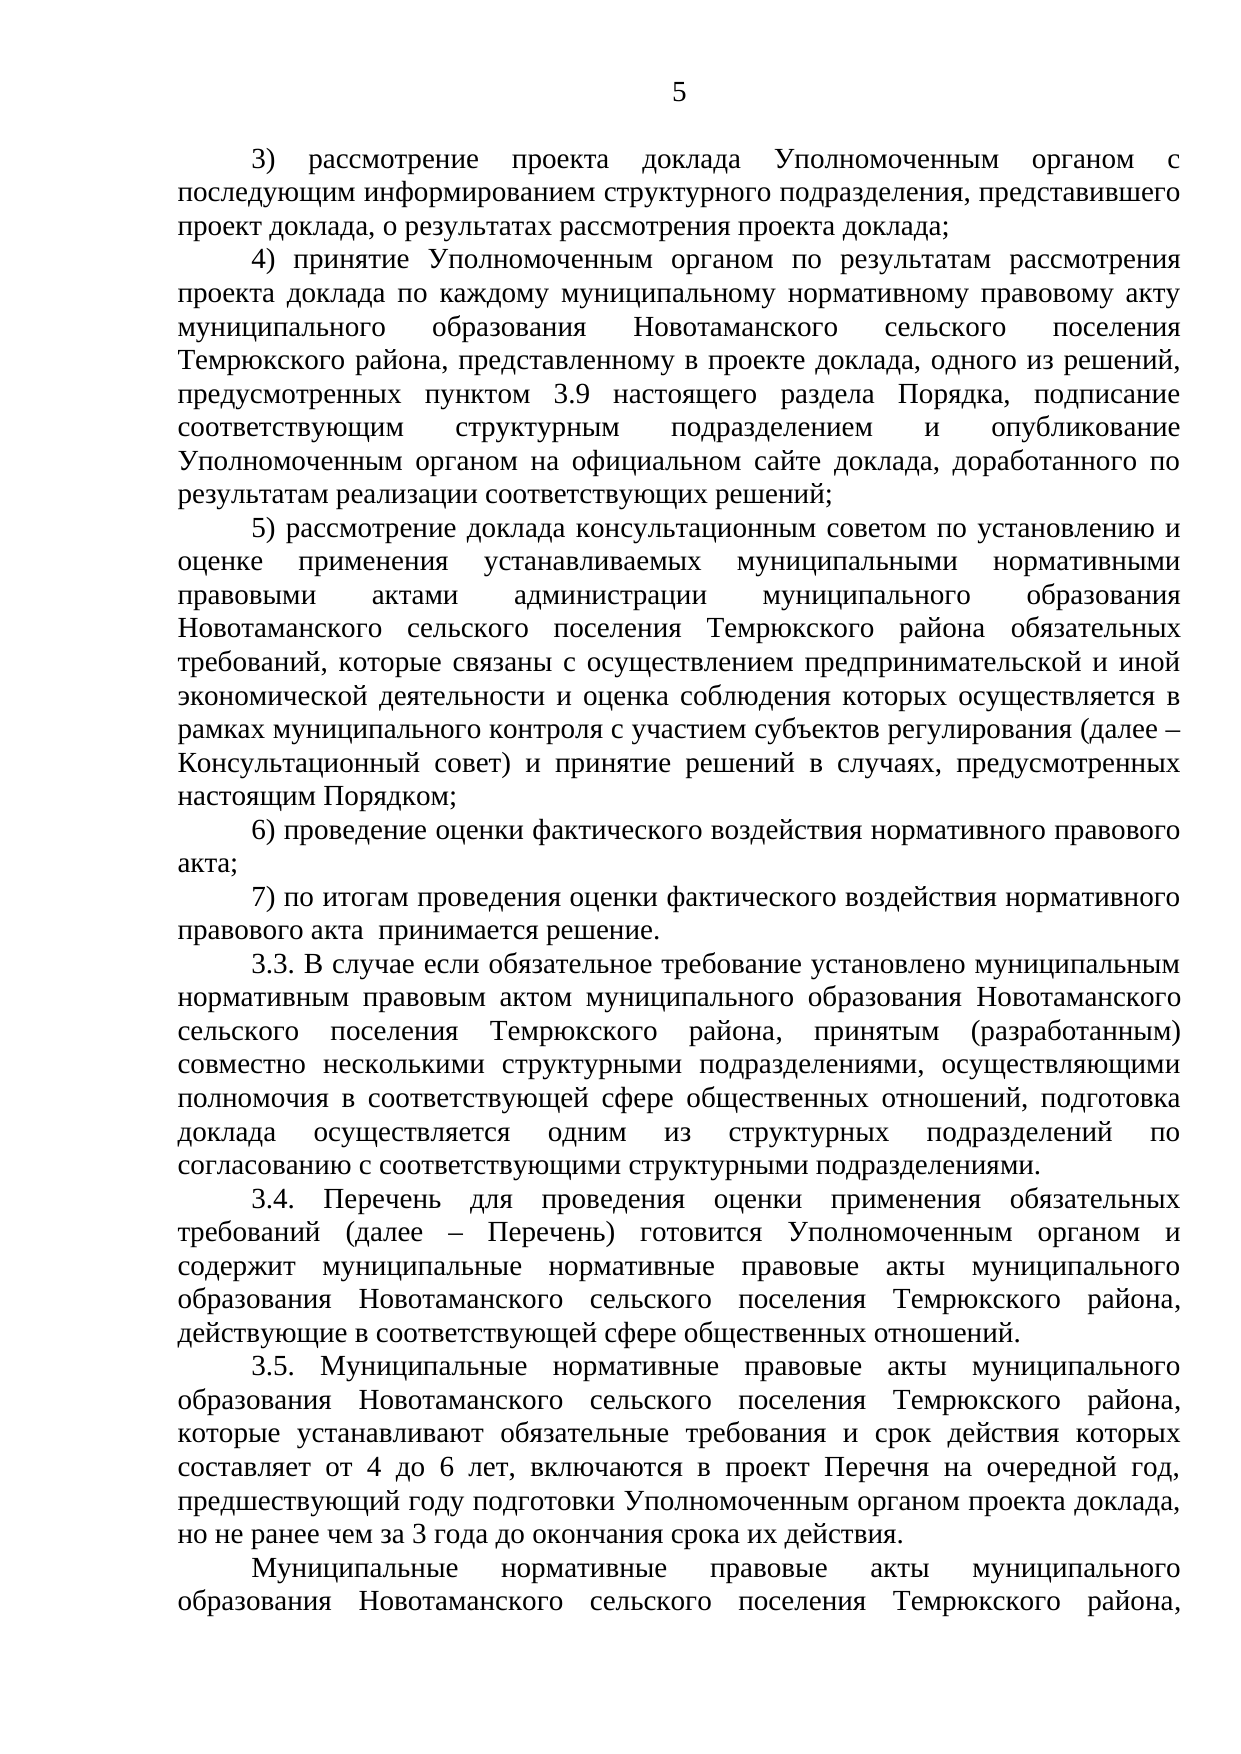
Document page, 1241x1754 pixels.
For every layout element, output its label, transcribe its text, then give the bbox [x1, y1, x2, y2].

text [177, 1550, 1181, 1617]
text 3.5. Муниципальные нормативные правовые акты муниципального образования Новотаманского сельского поселения Темрюкского района, которые устанавливают обязательные требования и срок действия которых составляет от 4 до 6 лет, включаются в проект Перечня на очередной год, предшествующий году подготовки Уполномоченным органом проекта доклада, но не ранее чем за 3 года до окончания срока их действия. [177, 1348, 1181, 1550]
text 3.4. Перечень для проведения оценки применения обязательных требований (далее – Перечень) готовится Уполномоченным органом и содержит муниципальные нормативные правовые акты муниципального образования Новотаманского сельского поселения Темрюкского района, действующие в соответствующей сфере общественных отношений. [177, 1181, 1181, 1348]
text 3) рассмотрение проекта доклада Уполномоченным органом с последующим информированием структурного подразделения, представившего проект доклада, о результатах рассмотрения проекта доклада; [177, 141, 1181, 242]
text 6) проведение оценки фактического воздействия нормативного правового акта; [177, 812, 1181, 879]
text 7) по итогам проведения оценки фактического воздействия нормативного правового акта принимается решение. [177, 879, 1181, 946]
text 4) принятие Уполномоченным органом по результатам рассмотрения проекта доклада по каждому муниципальному нормативному правовому акту муниципального образования Новотаманского сельского поселения Темрюкского района, представленному в проекте доклада, одного из решений, предусмотренных пунктом 3.9 настоящего раздела Порядка, подписание соответствующим структурным подразделением и опубликование Уполномоченным органом на официальном сайте доклада, доработанного по результатам реализации соответствующих решений; [177, 242, 1181, 510]
text 5) рассмотрение доклада консультационным советом по установлению и оценке применения устанавливаемых муниципальными нормативными правовыми актами администрации муниципального образования Новотаманского сельского поселения Темрюкского района обязательных требований, которые связаны с осуществлением предпринимательской и иной экономической деятельности и оценка соблюдения которых осуществляется в рамках муниципального контроля с участием субъектов регулирования (далее – Консультационный совет) и принятие решений в случаях, предусмотренных настоящим Порядком; [177, 510, 1181, 812]
text 3.3. В случае если обязательное требование установлено муниципальным нормативным правовым актом муниципального образования Новотаманского сельского поселения Темрюкского района, принятым (разработанным) совместно несколькими структурными подразделениями, осуществляющими полномочия в соответствующей сфере общественных отношений, подготовка доклада осуществляется одним из структурных подразделений по согласованию с соответствующими структурными подразделениями. [177, 946, 1181, 1181]
